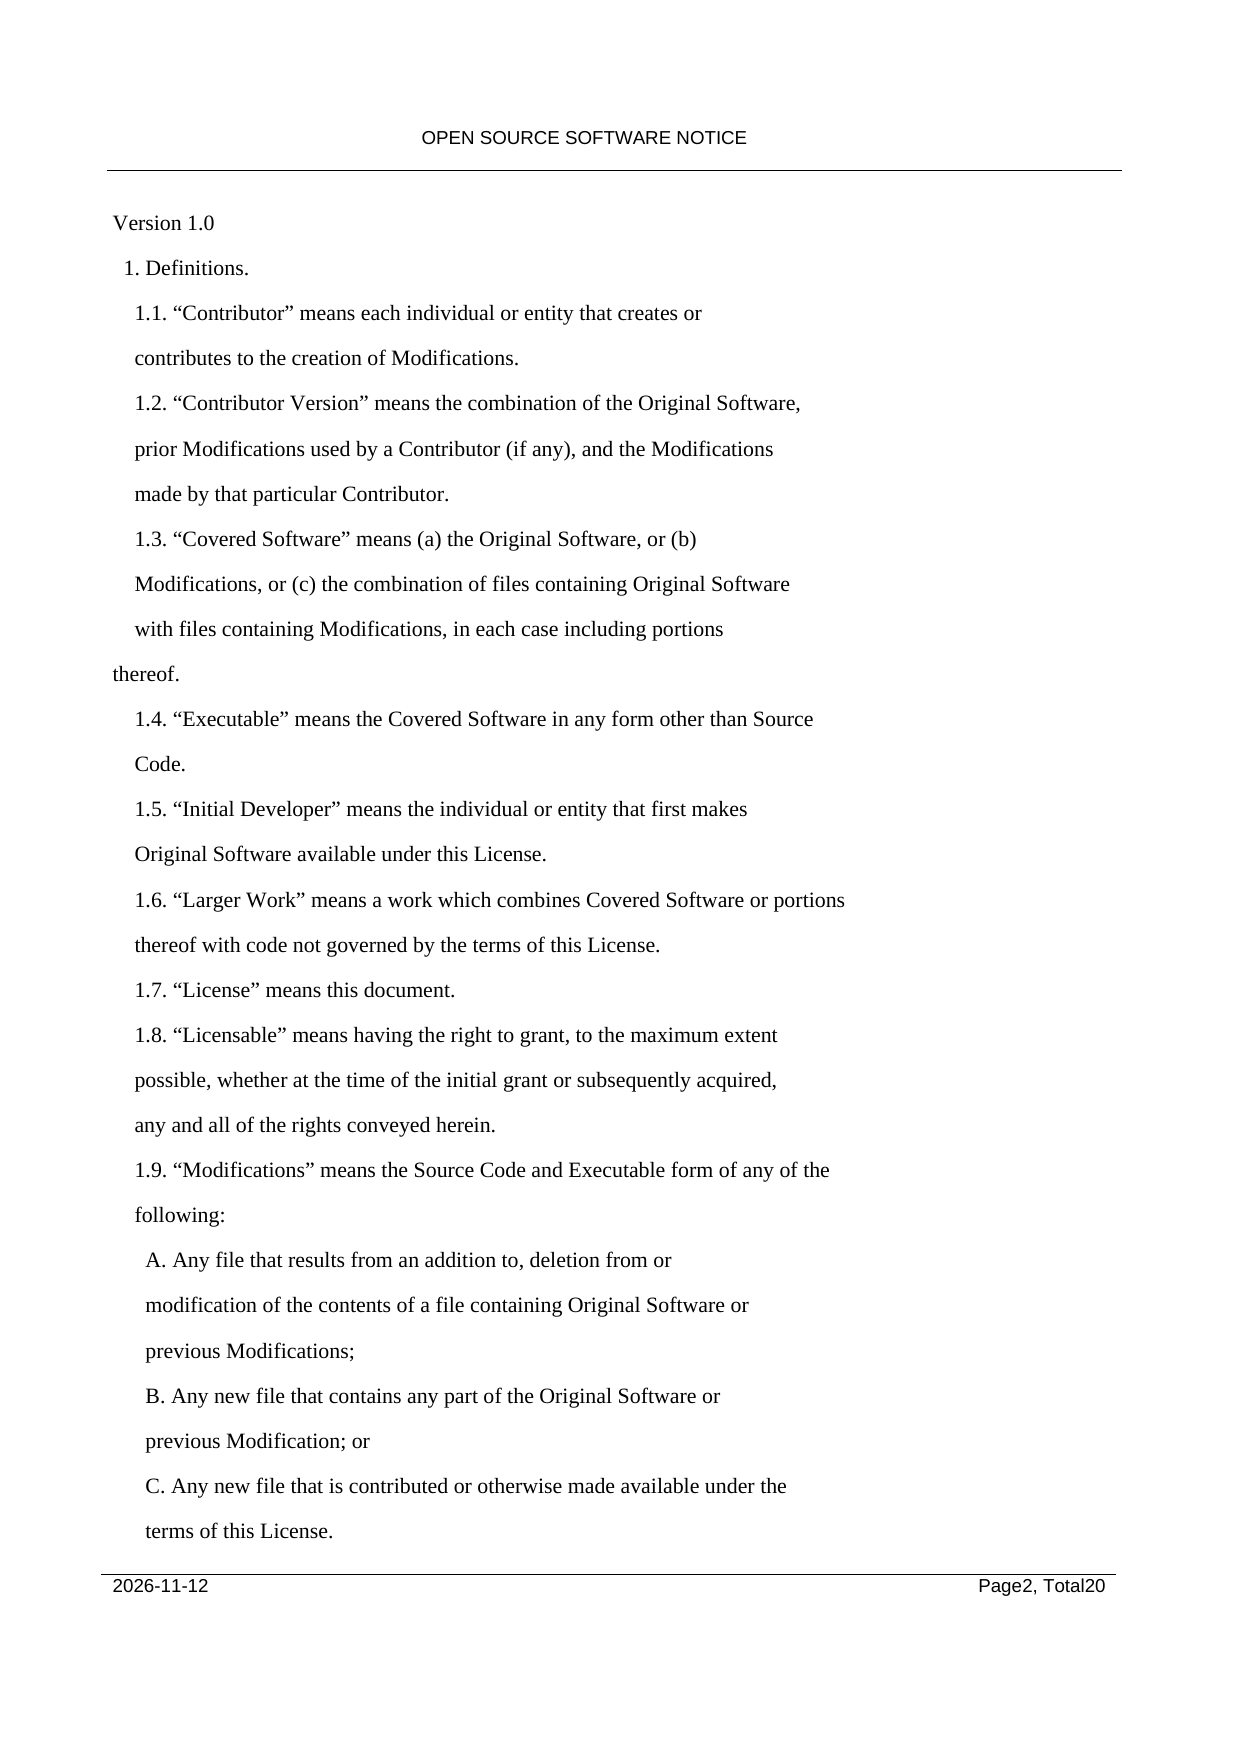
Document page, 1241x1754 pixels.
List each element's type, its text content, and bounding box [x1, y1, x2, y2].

text 1.2. “Contributor Version” means the combination of the Original Software, [112, 387, 1128, 419]
text C. Any new file that is contributed or otherwise made available under the [112, 1469, 1128, 1502]
text contributes to the creation of Modifications. [112, 342, 1128, 374]
text thereof. [112, 657, 1128, 690]
text any and all of the rights conveyed herein. [112, 1108, 1128, 1141]
text B. Any new file that contains any part of the Original Software or [112, 1379, 1128, 1412]
text 1.9. “Modifications” means the Source Code and Executable form of any of the [112, 1153, 1128, 1186]
text 1.7. “License” means this document. [112, 973, 1128, 1006]
text previous Modification; or [112, 1424, 1128, 1457]
text 1.6. “Larger Work” means a work which combines Covered Software or portions [112, 883, 1128, 915]
text 1.8. “Licensable” means having the right to grant, to the maximum extent [112, 1018, 1128, 1051]
text Original Software available under this License. [112, 838, 1128, 870]
text 1. Definitions. [112, 251, 1128, 284]
text terms of this License. [112, 1514, 1128, 1547]
text possible, whether at the time of the initial grant or subsequently acquired, [112, 1063, 1128, 1096]
text Modifications, or (c) the combination of files containing Original Software [112, 567, 1128, 600]
text following: [112, 1199, 1128, 1231]
text A. Any file that results from an addition to, deletion from or [112, 1244, 1128, 1276]
text Code. [112, 748, 1128, 780]
text Version 1.0 [112, 206, 1128, 239]
text modification of the contents of a file containing Original Software or [112, 1289, 1128, 1321]
text prior Modifications used by a Contributor (if any), and the Modifications [112, 432, 1128, 464]
text 1.5. “Initial Developer” means the individual or entity that first makes [112, 793, 1128, 825]
text 1.1. “Contributor” means each individual or entity that creates or [112, 297, 1128, 329]
text 1.4. “Executable” means the Covered Software in any form other than Source [112, 702, 1128, 735]
text made by that particular Contributor. [112, 477, 1128, 509]
text 1.3. “Covered Software” means (a) the Original Software, or (b) [112, 522, 1128, 554]
text thereof with code not governed by the terms of this License. [112, 928, 1128, 961]
text previous Modifications; [112, 1334, 1128, 1366]
text with files containing Modifications, in each case including portions [112, 612, 1128, 645]
